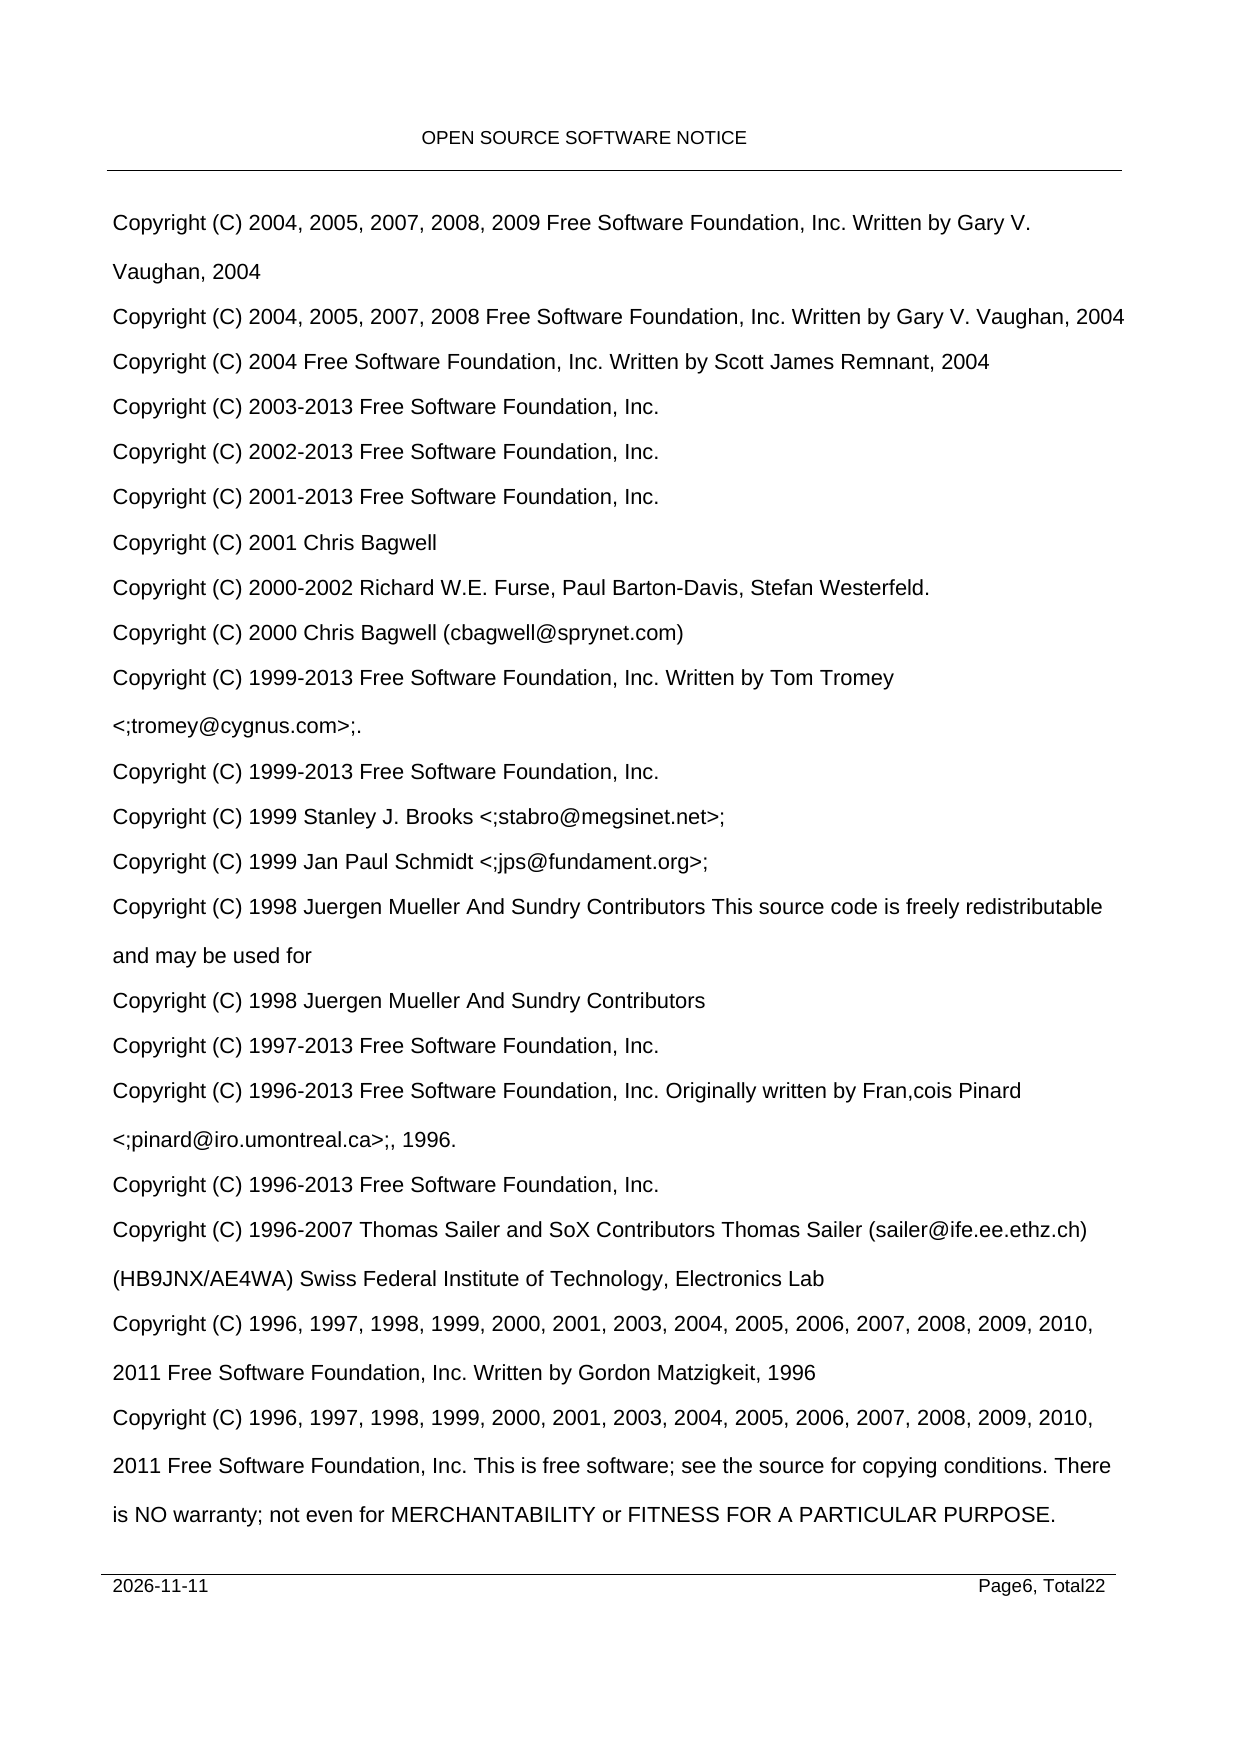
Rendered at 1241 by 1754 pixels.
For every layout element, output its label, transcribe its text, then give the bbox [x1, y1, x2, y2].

text Copyright (C) 1996-2013 Free Software Foundation, Inc. Originally written by Fran,cois Pinard <;pinard@iro.umontreal.ca>;, 1996. [112, 1074, 1128, 1156]
text Copyright (C) 1996-2007 Thomas Sailer and SoX Contributors Thomas Sailer (sailer@ife.ee.ethz.ch) (HB9JNX/AE4WA) Swiss Federal Institute of Technology, Electronics Lab [112, 1213, 1128, 1294]
text Copyright (C) 2001 Chris Bagwell [112, 526, 1128, 558]
text Copyright (C) 2004, 2005, 2007, 2008, 2009 Free Software Foundation, Inc. Written by Gary V. Vaughan, 2004 [112, 206, 1128, 288]
text Copyright (C) 2004 Free Software Foundation, Inc. Written by Scott James Remnant, 2004 [112, 345, 1128, 378]
text Copyright (C) 2002-2013 Free Software Foundation, Inc. [112, 436, 1128, 468]
text Copyright (C) 1996-2013 Free Software Foundation, Inc. [112, 1168, 1128, 1201]
text Copyright (C) 1998 Juergen Mueller And Sundry Contributors This source code is freely redistributable and may be used for [112, 890, 1128, 971]
text Copyright (C) 2001-2013 Free Software Foundation, Inc. [112, 481, 1128, 513]
text Copyright (C) 2000 Chris Bagwell (cbagwell@sprynet.com) [112, 616, 1128, 648]
text Copyright (C) 1996, 1997, 1998, 1999, 2000, 2001, 2003, 2004, 2005, 2006, 2007, 2008, 2009, 2010, 2011 Free Software Foundation, Inc. This is free software; see the source for copying conditions. There is NO warranty; not even for MERCHANTABILITY or FITNESS FOR A PARTICULAR PURPOSE. [112, 1401, 1128, 1531]
text Copyright (C) 1999-2013 Free Software Foundation, Inc. Written by Tom Tromey <;tromey@cygnus.com>;. [112, 661, 1128, 742]
text Copyright (C) 1996, 1997, 1998, 1999, 2000, 2001, 2003, 2004, 2005, 2006, 2007, 2008, 2009, 2010, 2011 Free Software Foundation, Inc. Written by Gordon Matzigkeit, 1996 [112, 1307, 1128, 1388]
text Copyright (C) 1999-2013 Free Software Foundation, Inc. [112, 755, 1128, 787]
text Copyright (C) 1998 Juergen Mueller And Sundry Contributors [112, 984, 1128, 1017]
text Copyright (C) 1999 Stanley J. Brooks <;stabro@megsinet.net>; [112, 800, 1128, 832]
text Copyright (C) 2004, 2005, 2007, 2008 Free Software Foundation, Inc. Written by Gary V. Vaughan, 2004 [112, 300, 1128, 333]
text Copyright (C) 2000-2002 Richard W.E. Furse, Paul Barton-Davis, Stefan Westerfeld. [112, 571, 1128, 603]
text Copyright (C) 1997-2013 Free Software Foundation, Inc. [112, 1029, 1128, 1062]
text Copyright (C) 2003-2013 Free Software Foundation, Inc. [112, 390, 1128, 423]
text Copyright (C) 1999 Jan Paul Schmidt <;jps@fundament.org>; [112, 845, 1128, 878]
